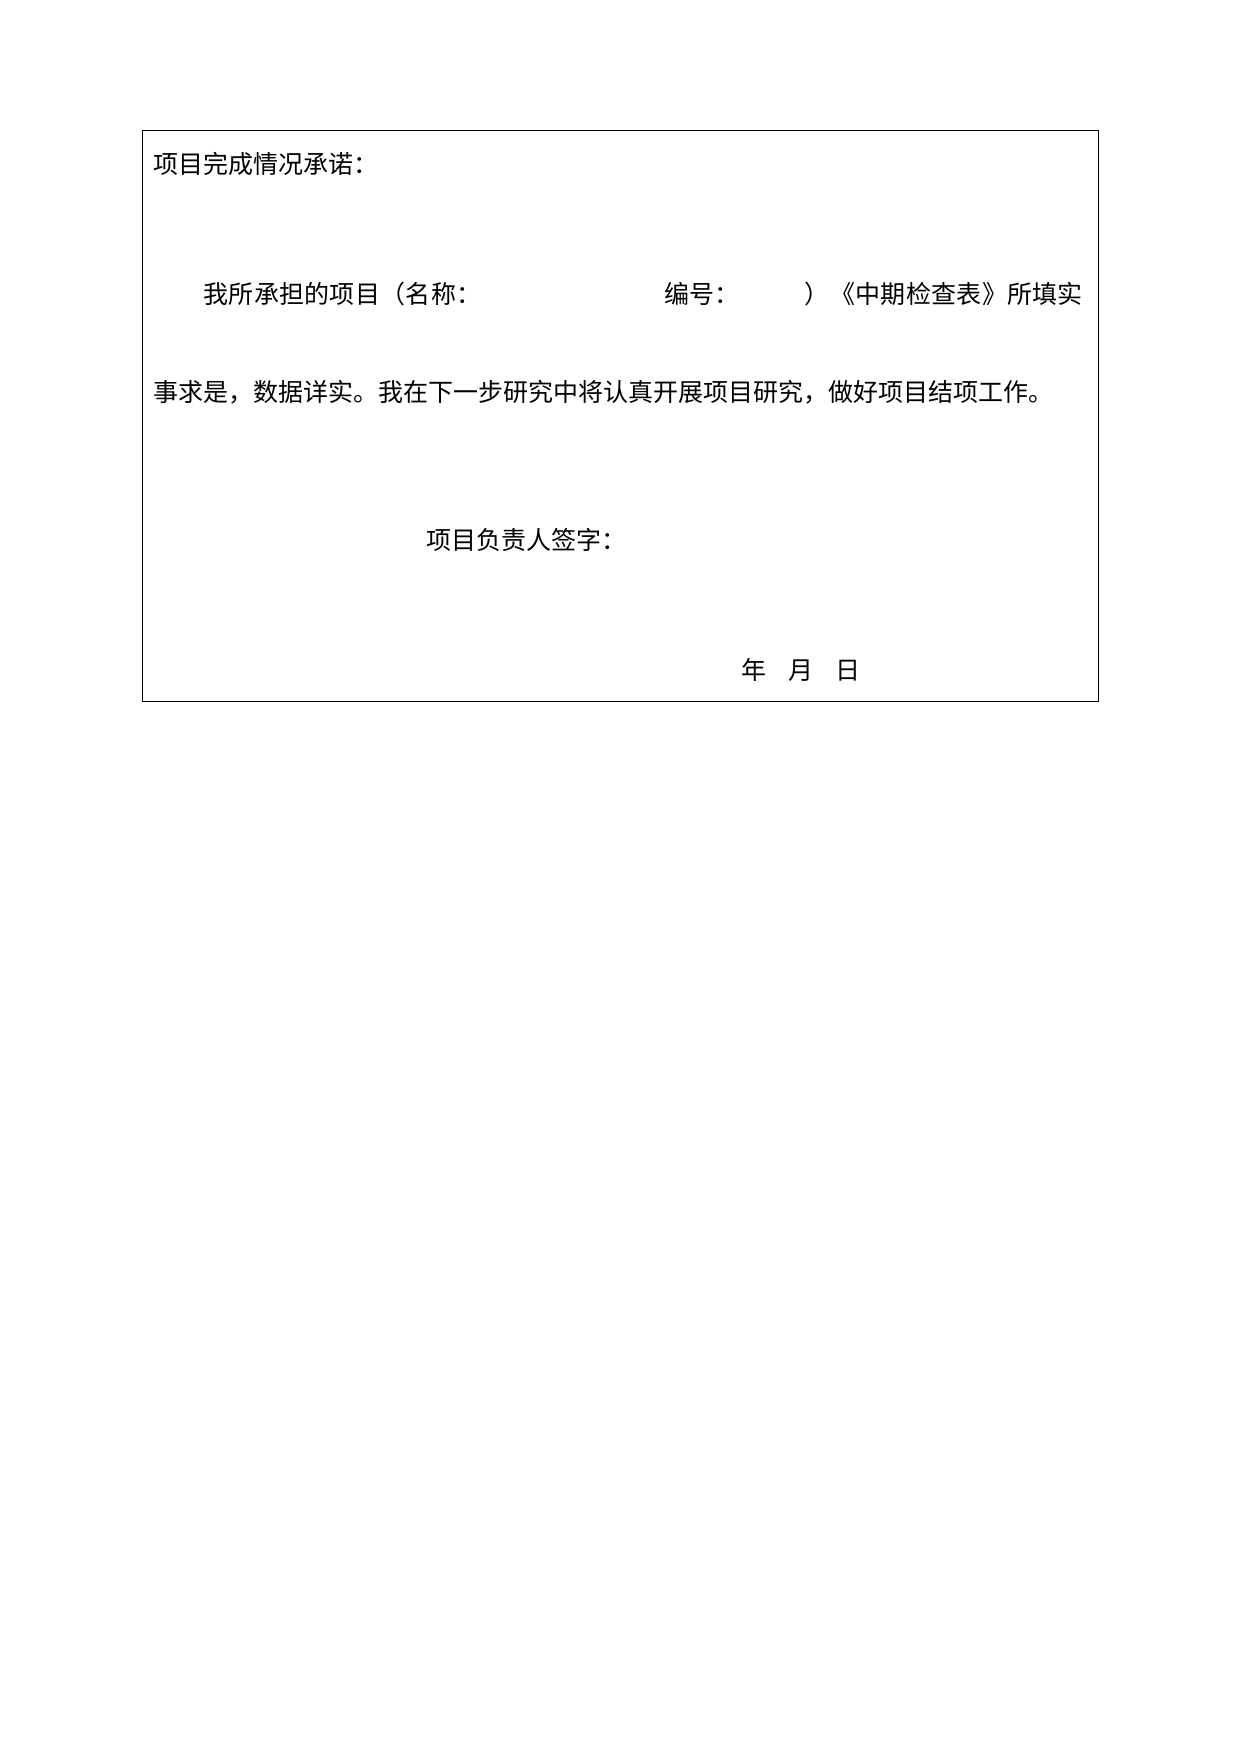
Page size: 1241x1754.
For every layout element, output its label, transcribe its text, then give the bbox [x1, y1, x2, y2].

table_cell 项目完成情况承诺： 我所承担的项目（名称： 编号： ）《中期检查表》所填实事求是，数据详实。我在下一步研究中将认真开展项目研究，做好项目结项工作。 项目负责人签字： 年 月 日 [143, 131, 1098, 701]
